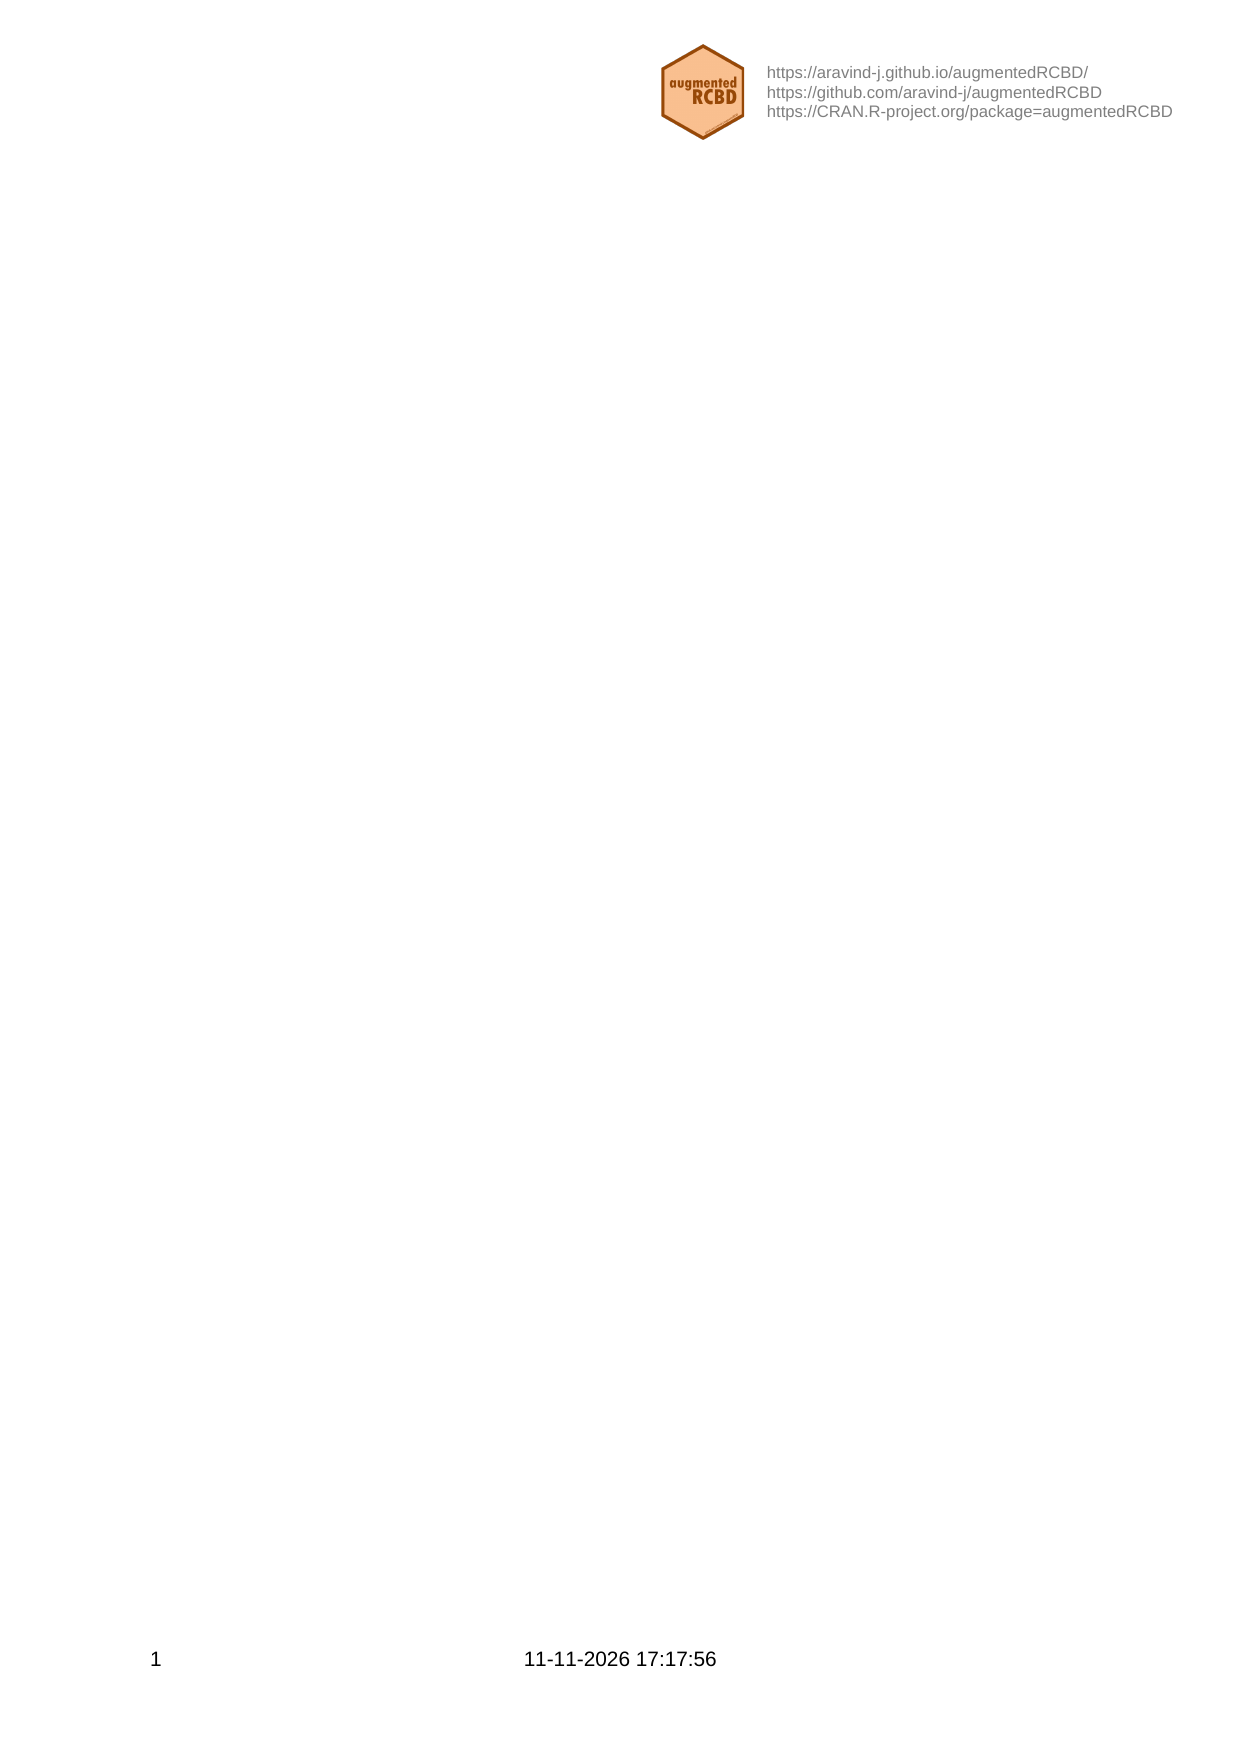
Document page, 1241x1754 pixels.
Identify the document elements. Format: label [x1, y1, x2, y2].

picture [661, 44, 745, 140]
